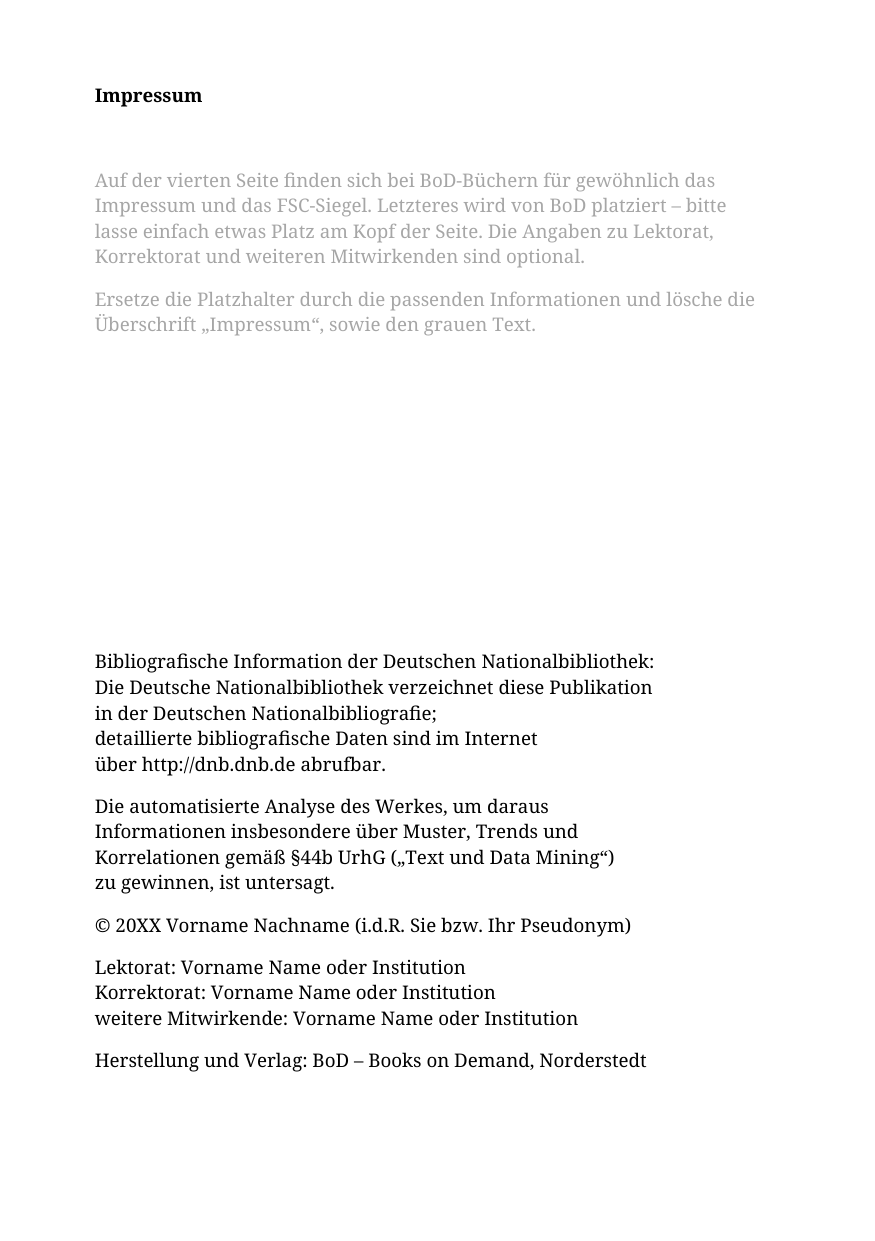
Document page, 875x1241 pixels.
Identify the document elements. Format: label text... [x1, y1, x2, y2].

text Lektorat: Vorname Name oder Institution Korrektorat: Vorname Name oder Institution weitere Mitwirkende: Vorname Name oder Institution [94, 954, 768, 1031]
text Ersetze die Platzhalter durch die passenden Informationen und lösche die Überschrift „Impressum“, sowie den grauen Text. [94, 286, 768, 337]
text Bibliografische Information der Deutschen Nationalbibliothek: Die Deutsche Nationalbibliothek verzeichnet diese Publikation in der Deutschen Nationalbibliografie; detaillierte bibliografische Daten sind im Internet über http://dnb.dnb.de abrufbar. [94, 649, 768, 776]
text Auf der vierten Seite finden sich bei BoD-Büchern für gewöhnlich das Impressum und das FSC-Siegel. Letzteres wird von BoD platziert – bitte lasse einfach etwas Platz am Kopf der Seite. Die Angaben zu Lektorat, Korrektorat und weiteren Mitwirkenden sind optional. [94, 167, 768, 269]
text Die automatisierte Analyse des Werkes, um daraus Informationen insbesondere über Muster, Trends und Korrelationen gemäß §44b UrhG („Text und Data Mining“) zu gewinnen, ist untersagt. [94, 793, 768, 895]
text Impressum [94, 83, 768, 108]
text Herstellung und Verlag: BoD – Books on Demand, Norderstedt [94, 1047, 768, 1073]
text © 20XX Vorname Nachname (i.d.R. Sie bzw. Ihr Pseudonym) [94, 912, 768, 937]
